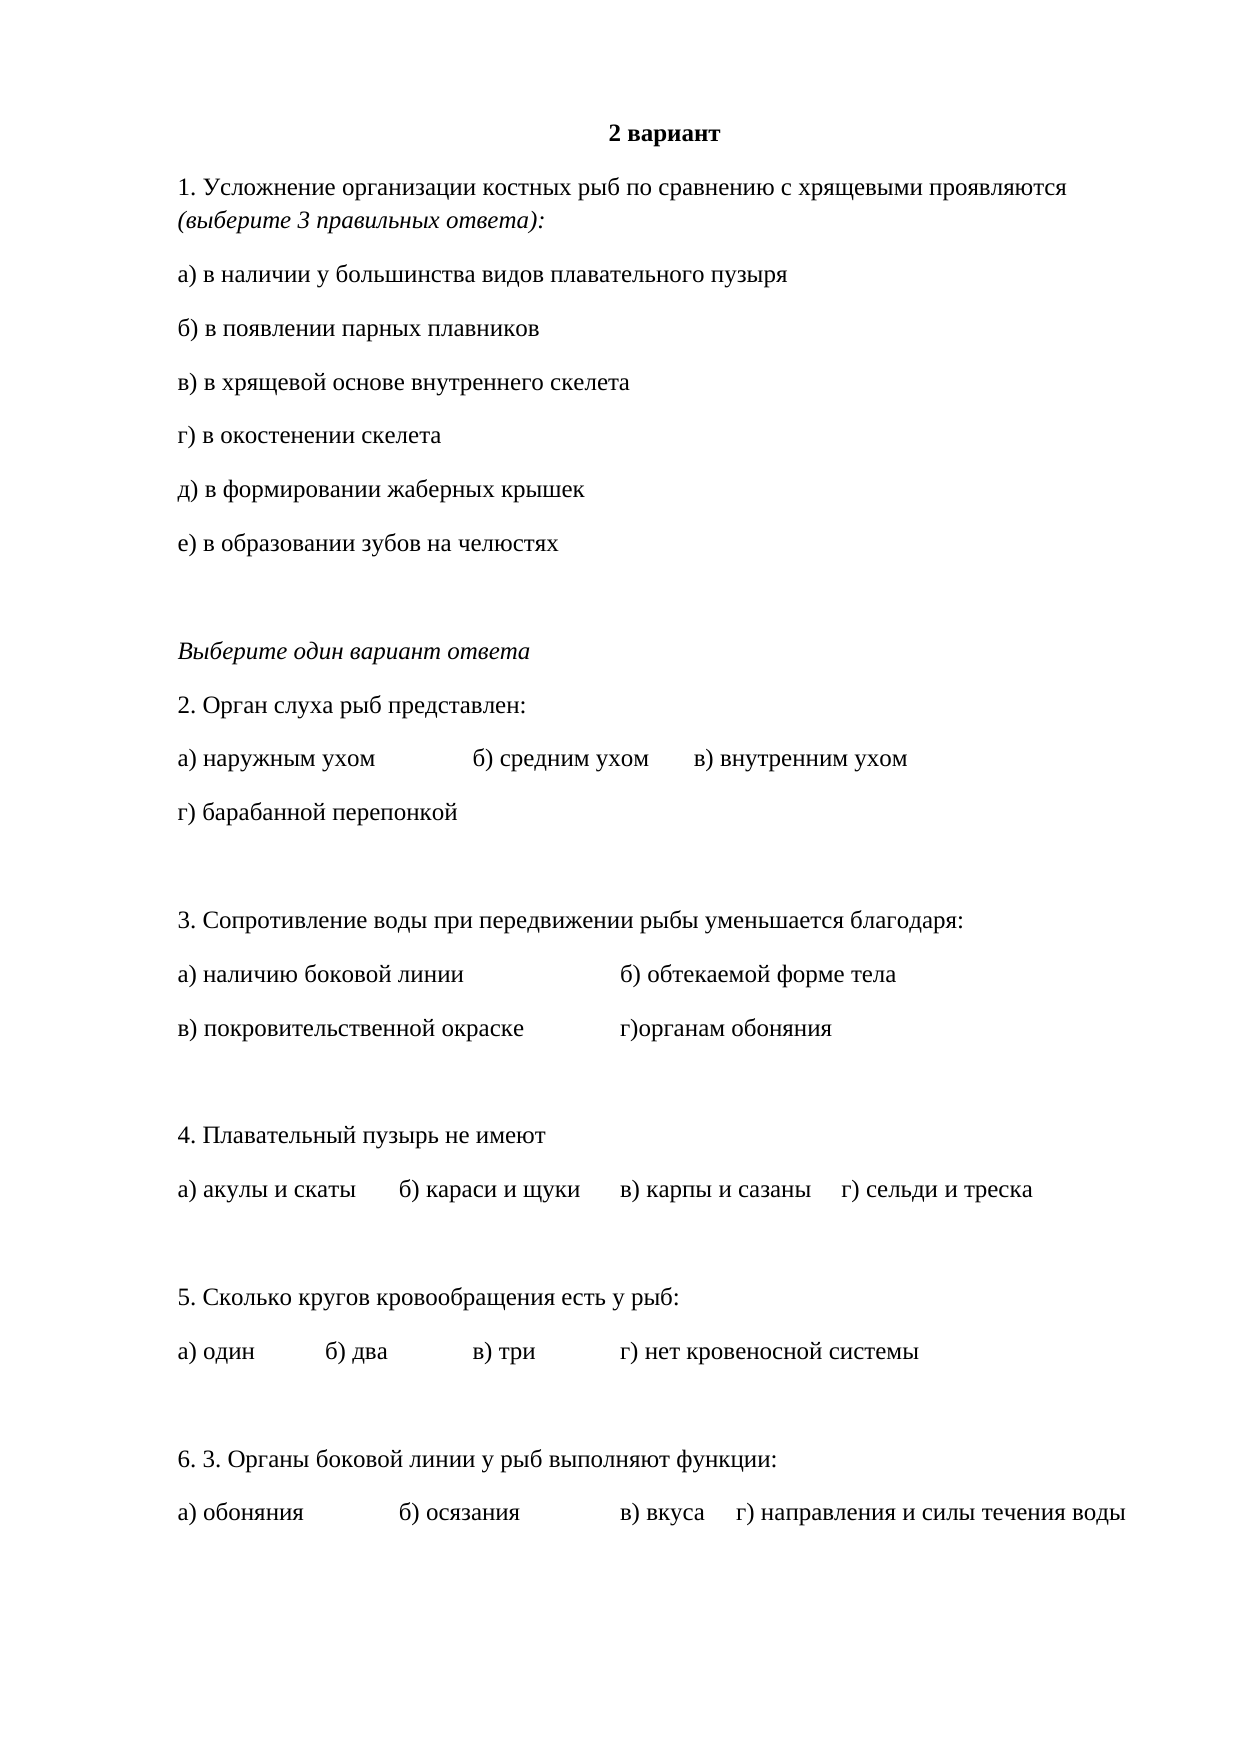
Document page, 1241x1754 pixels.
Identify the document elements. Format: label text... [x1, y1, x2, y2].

text в) в хрящевой основе внутреннего скелета [177, 367, 1152, 395]
text а) обоняния б) осязания в) вкуса г) направления и силы течения воды [177, 1497, 1152, 1526]
text а) акулы и скаты б) караси и щуки в) карпы и сазаны г) сельди и треска [177, 1174, 1152, 1203]
text а) в наличии у большинства видов плавательного пузыря [177, 259, 1152, 288]
text 3. Сопротивление воды при передвижении рыбы уменьшается благодаря: [177, 905, 1152, 934]
text 1. Усложнение организации костных рыб по сравнению с хрящевыми проявляются (выберите 3 правильных ответа): [177, 172, 1152, 234]
text 6. 3. Органы боковой линии у рыб выполняют функции: [177, 1444, 1152, 1472]
text а) наличию боковой линии б) обтекаемой форме тела [177, 959, 1152, 988]
text Выберите один вариант ответа [177, 636, 1152, 664]
text г) в окостенении скелета [177, 420, 1152, 449]
text а) наружным ухом б) средним ухом в) внутренним ухом [177, 743, 1152, 772]
text д) в формировании жаберных крышек [177, 474, 1152, 503]
text а) один б) два в) три г) нет кровеносной системы [177, 1336, 1152, 1365]
text б) в появлении парных плавников [177, 313, 1152, 341]
text в) покровительственной окраске г)органам обоняния [177, 1013, 1152, 1042]
text 5. Сколько кругов кровообращения есть у рыб: [177, 1282, 1152, 1311]
text г) барабанной перепонкой [177, 797, 1152, 826]
text е) в образовании зубов на челюстях [177, 528, 1152, 557]
text 2. Орган слуха рыб представлен: [177, 690, 1152, 718]
text 4. Плавательный пузырь не имеют [177, 1121, 1152, 1149]
text 2 вариант [177, 118, 1152, 147]
